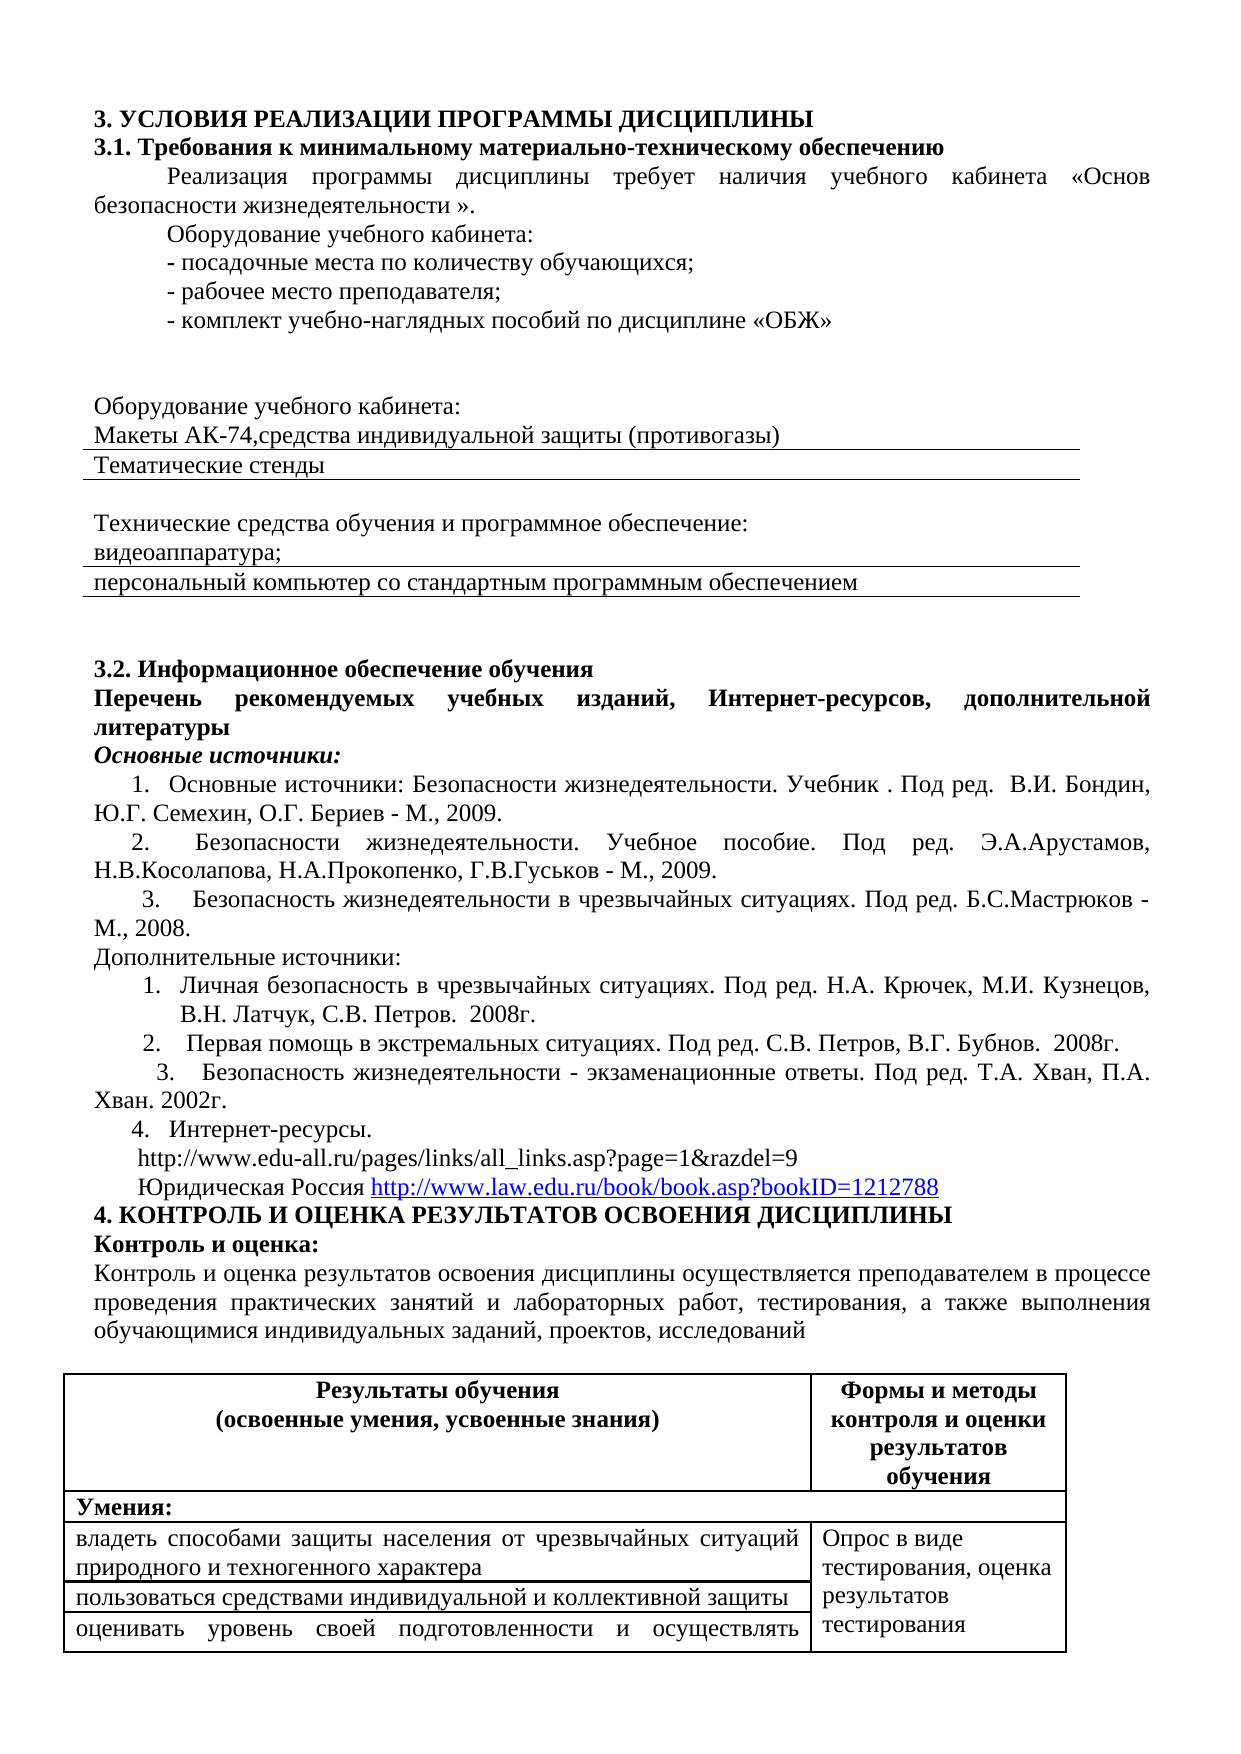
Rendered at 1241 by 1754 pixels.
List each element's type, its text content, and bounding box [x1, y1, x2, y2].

text Оборудование учебного кабинета: [94, 219, 1152, 247]
text Перечень рекомендуемых учебных изданий, Интернет-ресурсов, дополнительной литературы [94, 683, 1152, 740]
table_header Результаты обучения (освоенные умения, усвоенные знания) [65, 1375, 810, 1490]
text 4. Интернет-ресурсы. [94, 1114, 1152, 1143]
text Юридическая Россия http://www.law.edu.ru/book/book.asp?bookID=1212788 [131, 1172, 1152, 1200]
text - посадочные места по количеству обучающихся; [94, 247, 1152, 276]
text Технические средства обучения и программное обеспечение: [94, 508, 1152, 537]
table_header Макеты АК-74,средства индивидуальной защиты (противогазы) [83, 420, 1079, 449]
list Безопасности жизнедеятельности. Учебное пособие. Под ред. Э.А.Арустамов, Н.В.Косолапова, Н.А.Прокопенко, Г.В.Гуськов - М., 2009. [94, 827, 1151, 884]
table_cell пользоваться средствами индивидуальной и коллективной защиты [65, 1583, 810, 1611]
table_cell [65, 1613, 810, 1651]
text Основные источники: [94, 740, 1152, 769]
table_cell Опрос в виде тестирования, оценка результатов тестирования Оценка результатов выполнения внеаудиторных заданий. [812, 1523, 1065, 1651]
text Оборудование учебного кабинета: [94, 391, 1152, 420]
table_header Формы и методы контроля и оценки результатов обучения [812, 1375, 1065, 1490]
text - рабочее место преподавателя; [94, 276, 1152, 305]
table_cell Тематические стенды [83, 450, 1079, 478]
text Дополнительные источники: [94, 942, 1152, 970]
text 3. Безопасность жизнедеятельности - экзаменационные ответы. Под ред. Т.А. Хван, П.А. Хван. 2002г. [94, 1057, 1152, 1114]
text 3.1. Требования к минимальному материально-техническому обеспечению [94, 132, 1152, 161]
text http://www.edu-all.ru/pages/links/all_links.asp?page=1&razdel=9 [131, 1143, 1152, 1172]
table_header видеоаппаратура; [83, 537, 1079, 566]
table_cell Умения: [65, 1492, 1065, 1521]
subtitle 3. условия реализации программы дисциплины [94, 104, 1152, 132]
table_cell владеть способами защиты населения от чрезвычайных ситуаций природного и техногенного характера [65, 1523, 810, 1580]
table_cell персональный компьютер со стандартным программным обеспечением [83, 567, 1079, 596]
subtitle 3.2. Информационное обеспечение обучения [94, 654, 1152, 683]
list Основные источники: Безопасности жизнедеятельности. Учебник . Под ред. В.И. Бондин, Ю.Г. Семехин, О.Г. Бериев - М., 2009. [94, 769, 1152, 827]
text Контроль и оценка результатов освоения дисциплины осуществляется преподавателем в процессе проведения практических занятий и лабораторных работ, тестирования, а также выполнения обучающимися индивидуальных заданий, проектов, исследований [94, 1258, 1152, 1344]
list Первая помощь в экстремальных ситуациях. Под ред. С.В. Петров, В.Г. Бубнов. 2008г. [142, 1028, 1152, 1057]
text 4. Контроль и оценка результатов освоения Дисциплины [94, 1200, 1152, 1229]
list Личная безопасность в чрезвычайных ситуациях. Под ред. Н.А. Крючек, М.И. Кузнецов, В.Н. Латчук, С.В. Петров. 2008г. [142, 970, 1152, 1028]
text Реализация программы дисциплины требует наличия учебного кабинета «Основ безопасности жизнедеятельности ». [94, 161, 1152, 219]
text 3. Безопасность жизнедеятельности в чрезвычайных ситуациях. Под ред. Б.С.Мастрюков - М., 2008. [94, 884, 1151, 942]
subtitle Контроль и оценка: [94, 1229, 1152, 1258]
text - комплект учебно-наглядных пособий по дисциплине «ОБЖ» [94, 305, 1152, 334]
